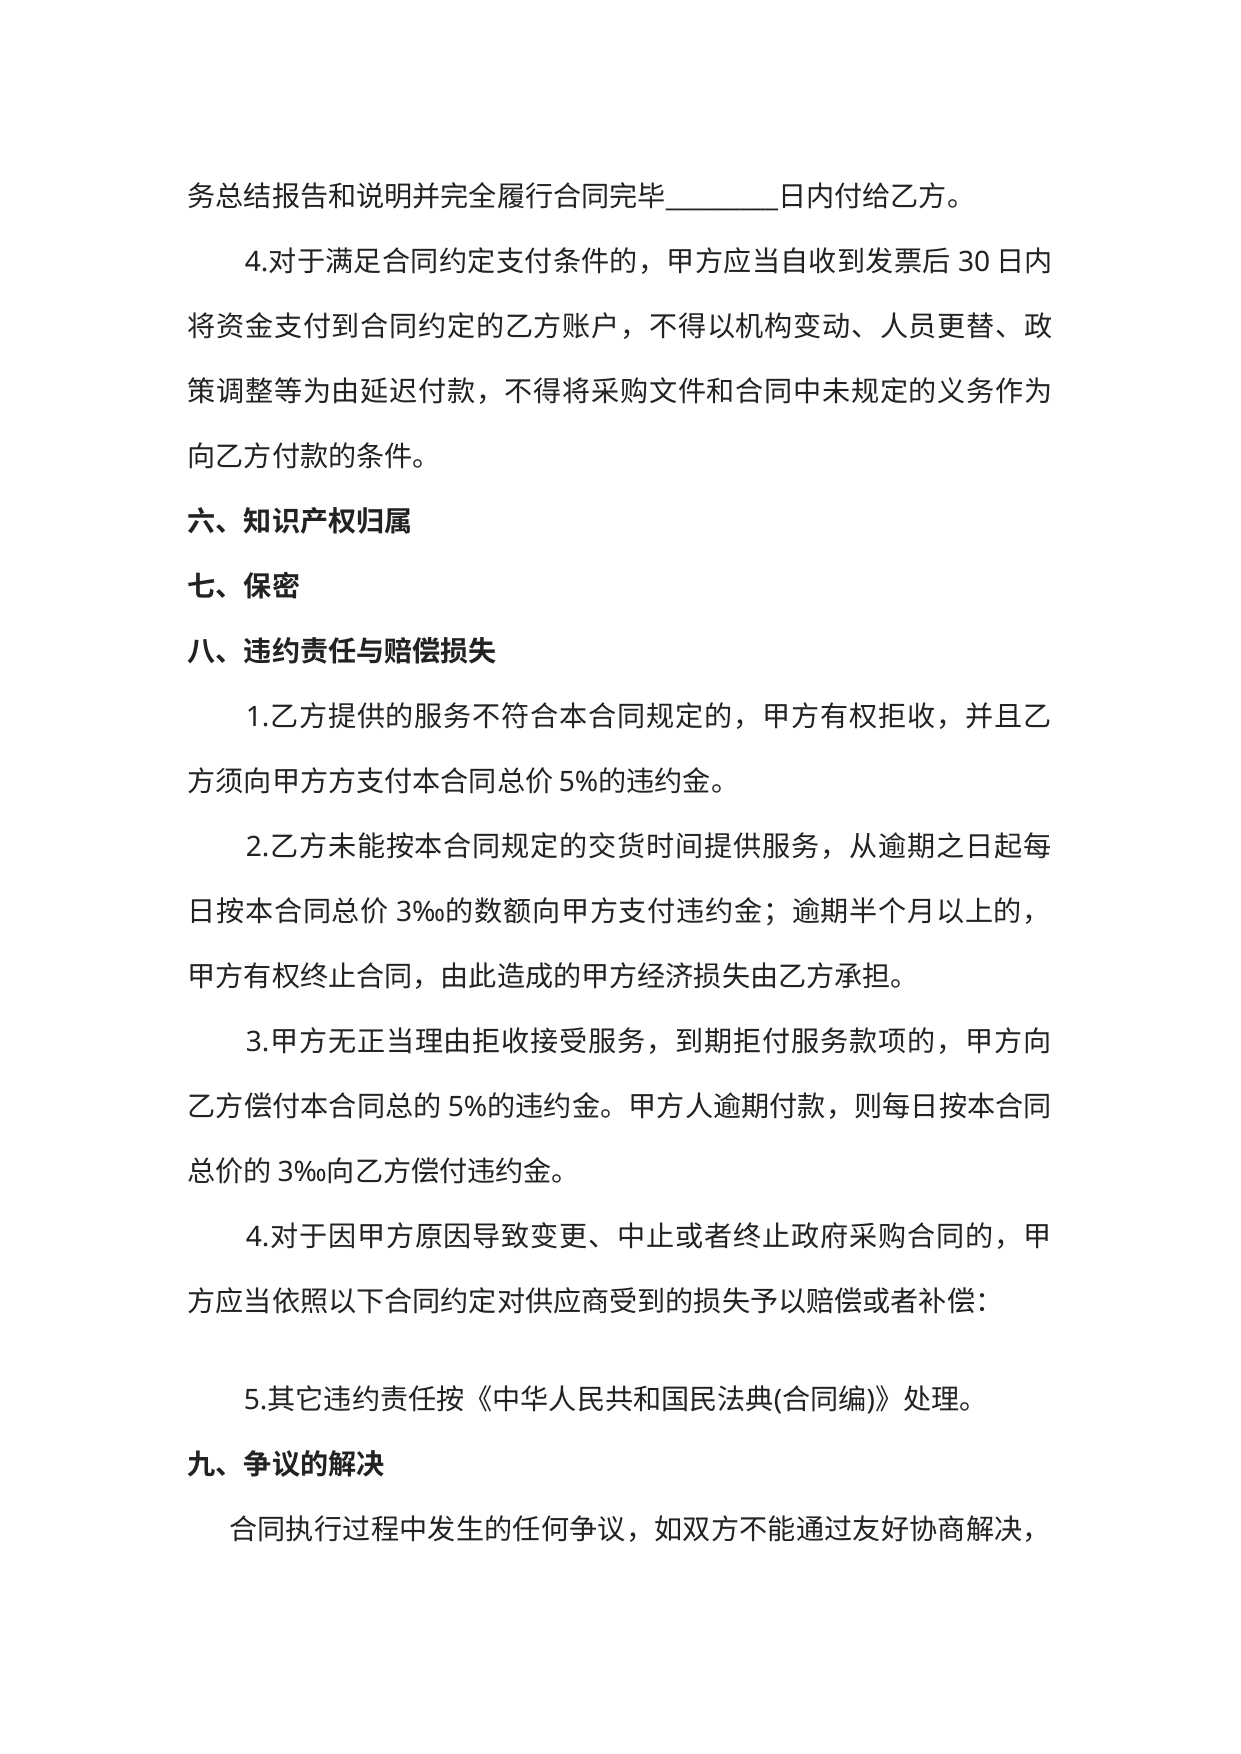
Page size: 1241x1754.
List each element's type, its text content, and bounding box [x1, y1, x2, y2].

text 1.乙方提供的服务不符合本合同规定的，甲方有权拒收，并且乙方须向甲方方支付本合同总价5%的违约金。 [187, 682, 1053, 812]
text 3.甲方无正当理由拒收接受服务，到期拒付服务款项的，甲方向乙方偿付本合同总的5%的违约金。甲方人逾期付款，则每日按本合同总价的3‰向乙方偿付违约金。 [187, 1007, 1053, 1202]
text 5.其它违约责任按《中华人民共和国民法典(合同编)》处理。 [187, 1364, 1053, 1429]
text 4.对于因甲方原因导致变更、中止或者终止政府采购合同的，甲方应当依照以下合同约定对供应商受到的损失予以赔偿或者补偿： [187, 1202, 1053, 1332]
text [187, 1494, 1053, 1559]
text 六、知识产权归属 [187, 487, 1053, 552]
text 2.乙方未能按本合同规定的交货时间提供服务，从逾期之日起每日按本合同总价3‰的数额向甲方支付违约金；逾期半个月以上的，甲方有权终止合同，由此造成的甲方经济损失由乙方承担。 [187, 812, 1053, 1007]
text 七、保密 [187, 552, 1053, 617]
text 九、争议的解决 [187, 1429, 1053, 1494]
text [187, 162, 1053, 227]
text 八、违约责任与赔偿损失 [187, 617, 1053, 682]
text 4.对于满足合同约定支付条件的，甲方应当自收到发票后30日内将资金支付到合同约定的乙方账户，不得以机构变动、人员更替、政策调整等为由延迟付款，不得将采购文件和合同中未规定的义务作为向乙方付款的条件。 [187, 227, 1053, 487]
